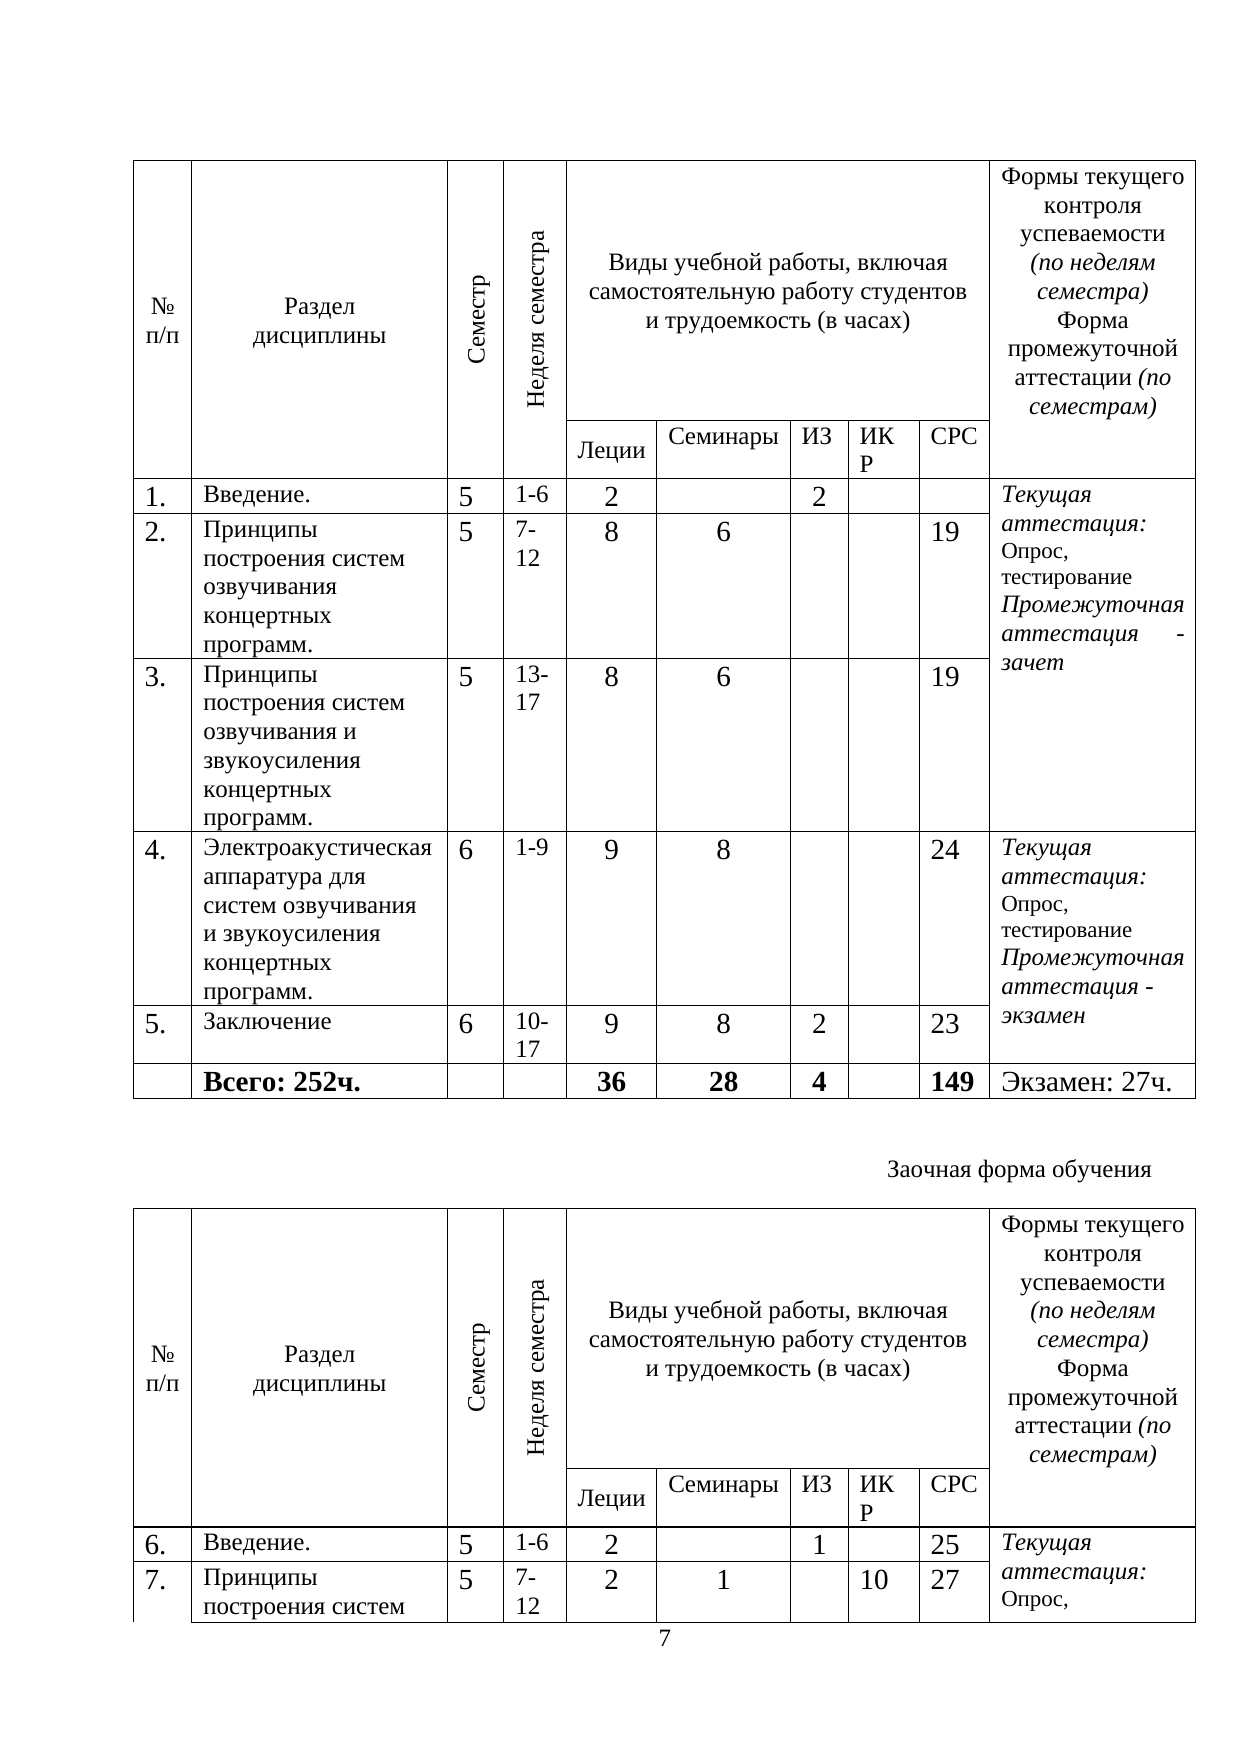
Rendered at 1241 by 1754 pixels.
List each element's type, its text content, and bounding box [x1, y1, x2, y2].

table_cell 1 [657, 1562, 790, 1622]
table_cell [849, 1528, 919, 1561]
table_cell Текущая аттестация: Опрос, тестирование Промежуточная аттестация - зачет [990, 479, 1195, 831]
table_cell [134, 1006, 191, 1063]
table_header № п/п [134, 1209, 191, 1526]
table_cell [134, 659, 191, 831]
table_cell 2 [791, 479, 848, 513]
table_cell 25 [920, 1528, 989, 1561]
table_header Неделя семестра [504, 161, 566, 478]
table_cell 4 [791, 1064, 848, 1098]
table_cell [657, 479, 790, 513]
table_cell [849, 659, 919, 831]
table_header Неделя семестра [504, 1209, 566, 1526]
table_cell 6 [657, 514, 790, 658]
table_cell 8 [657, 1006, 790, 1063]
table_cell 2 [567, 1528, 656, 1561]
table_cell [791, 514, 848, 658]
table_cell [849, 1064, 919, 1098]
table_cell [849, 514, 919, 658]
table_header Раздел дисциплины [192, 161, 447, 478]
table_cell 2 [567, 479, 656, 513]
table_cell 8 [567, 659, 656, 831]
table_cell 1 [791, 1528, 848, 1561]
table_cell 27 [920, 1562, 989, 1622]
table_header Виды учебной работы, включая самостоятельную работу студентов и трудоемкость (в часах) [567, 161, 989, 420]
table_cell [849, 832, 919, 1005]
table_cell [134, 832, 191, 1005]
table_cell 6 [448, 832, 503, 1005]
table_cell 5 [448, 479, 503, 513]
table_cell 23 [920, 1006, 989, 1063]
table_cell 1-9 [504, 832, 566, 1005]
table_cell 10 [849, 1562, 919, 1622]
table_cell 6 [657, 659, 790, 831]
table_cell [920, 479, 989, 513]
table_cell 5 [448, 659, 503, 831]
table_cell [849, 479, 919, 513]
table_cell Леции [567, 1469, 656, 1526]
table_cell 13-17 [504, 659, 566, 831]
table_cell 24 [920, 832, 989, 1005]
table_cell 5 [448, 1528, 503, 1561]
table_cell Семинары [657, 421, 790, 478]
table_cell Принципы построения систем озвучивания и звукоусиления концертных программ. [192, 659, 447, 831]
table_cell ИЗ [791, 1469, 848, 1526]
table_header Семестр [448, 1209, 503, 1526]
table_cell 19 [920, 514, 989, 658]
table_cell [657, 1528, 790, 1561]
table_header Формы текущего контроля успеваемости (по неделям семестра) Форма промежуточной аттестации (по семестрам) [990, 161, 1195, 420]
table_cell 10-17 [504, 1006, 566, 1063]
table_cell [990, 420, 1195, 478]
table_cell 36 [567, 1064, 656, 1098]
table_cell 1-6 [504, 1528, 566, 1561]
table_cell 19 [920, 659, 989, 831]
text Заочная форма обучения [177, 1156, 1152, 1182]
table_cell Леции [567, 421, 656, 478]
table_cell ИКР [849, 421, 919, 478]
table_cell 5 [448, 514, 503, 658]
table_cell ИКР [849, 1469, 919, 1526]
table_header Формы текущего контроля успеваемости (по неделям семестра) Форма промежуточной аттестации (по семестрам) [990, 1209, 1195, 1468]
table_cell 2 [791, 1006, 848, 1063]
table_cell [192, 1562, 447, 1622]
table_cell Текущая аттестация: Опрос, тестирование Промежуточная аттестация - экзамен [990, 832, 1195, 1063]
table_cell [134, 1064, 191, 1098]
table_cell СРС [920, 1469, 989, 1526]
table_cell Введение. [192, 1528, 447, 1561]
table_cell 149 [920, 1064, 989, 1098]
table_cell [791, 832, 848, 1005]
table_cell Текущая аттестация: Опрос, тестирование Промежуточная аттестация – зачет 3 ч. [990, 1528, 1195, 1622]
table_cell 6 [448, 1006, 503, 1063]
table_cell ИЗ [791, 421, 848, 478]
table_cell Семинары [657, 1469, 790, 1526]
table_cell [134, 514, 191, 658]
table_header Виды учебной работы, включая самостоятельную работу студентов и трудоемкость (в часах) [567, 1209, 989, 1468]
table_cell 8 [567, 514, 656, 658]
table_cell 2 [567, 1562, 656, 1622]
table_cell 5 [448, 1562, 503, 1622]
table_cell 7-12 [504, 514, 566, 658]
table_cell [448, 1064, 503, 1098]
table_header Раздел дисциплины [192, 1209, 447, 1526]
table_cell Заключение [192, 1006, 447, 1063]
table_cell [990, 1468, 1195, 1526]
table_cell 8 [657, 832, 790, 1005]
table_cell Экзамен: 27ч. [990, 1064, 1195, 1098]
table_cell [504, 1064, 566, 1098]
table_cell 28 [657, 1064, 790, 1098]
table_cell 1-6 [504, 479, 566, 513]
table_header Семестр [448, 161, 503, 478]
table_cell [134, 479, 191, 513]
table_cell [849, 1006, 919, 1063]
table_cell [791, 1562, 848, 1622]
table_cell 9 [567, 832, 656, 1005]
table_cell Электроакустическая аппаратура для систем озвучивания и звукоусиления концертных программ. [192, 832, 447, 1005]
table_cell [134, 1562, 191, 1622]
table_cell [791, 659, 848, 831]
table_cell 9 [567, 1006, 656, 1063]
table_cell Принципы построения систем озвучивания концертных программ. [192, 514, 447, 658]
table_cell Всего: 252ч. [192, 1064, 447, 1098]
table_cell [134, 1528, 191, 1561]
table_header № п/п [134, 161, 191, 478]
table_cell 7-12 [504, 1562, 566, 1622]
table_cell Введение. [192, 479, 447, 513]
table_cell СРС [920, 421, 989, 478]
